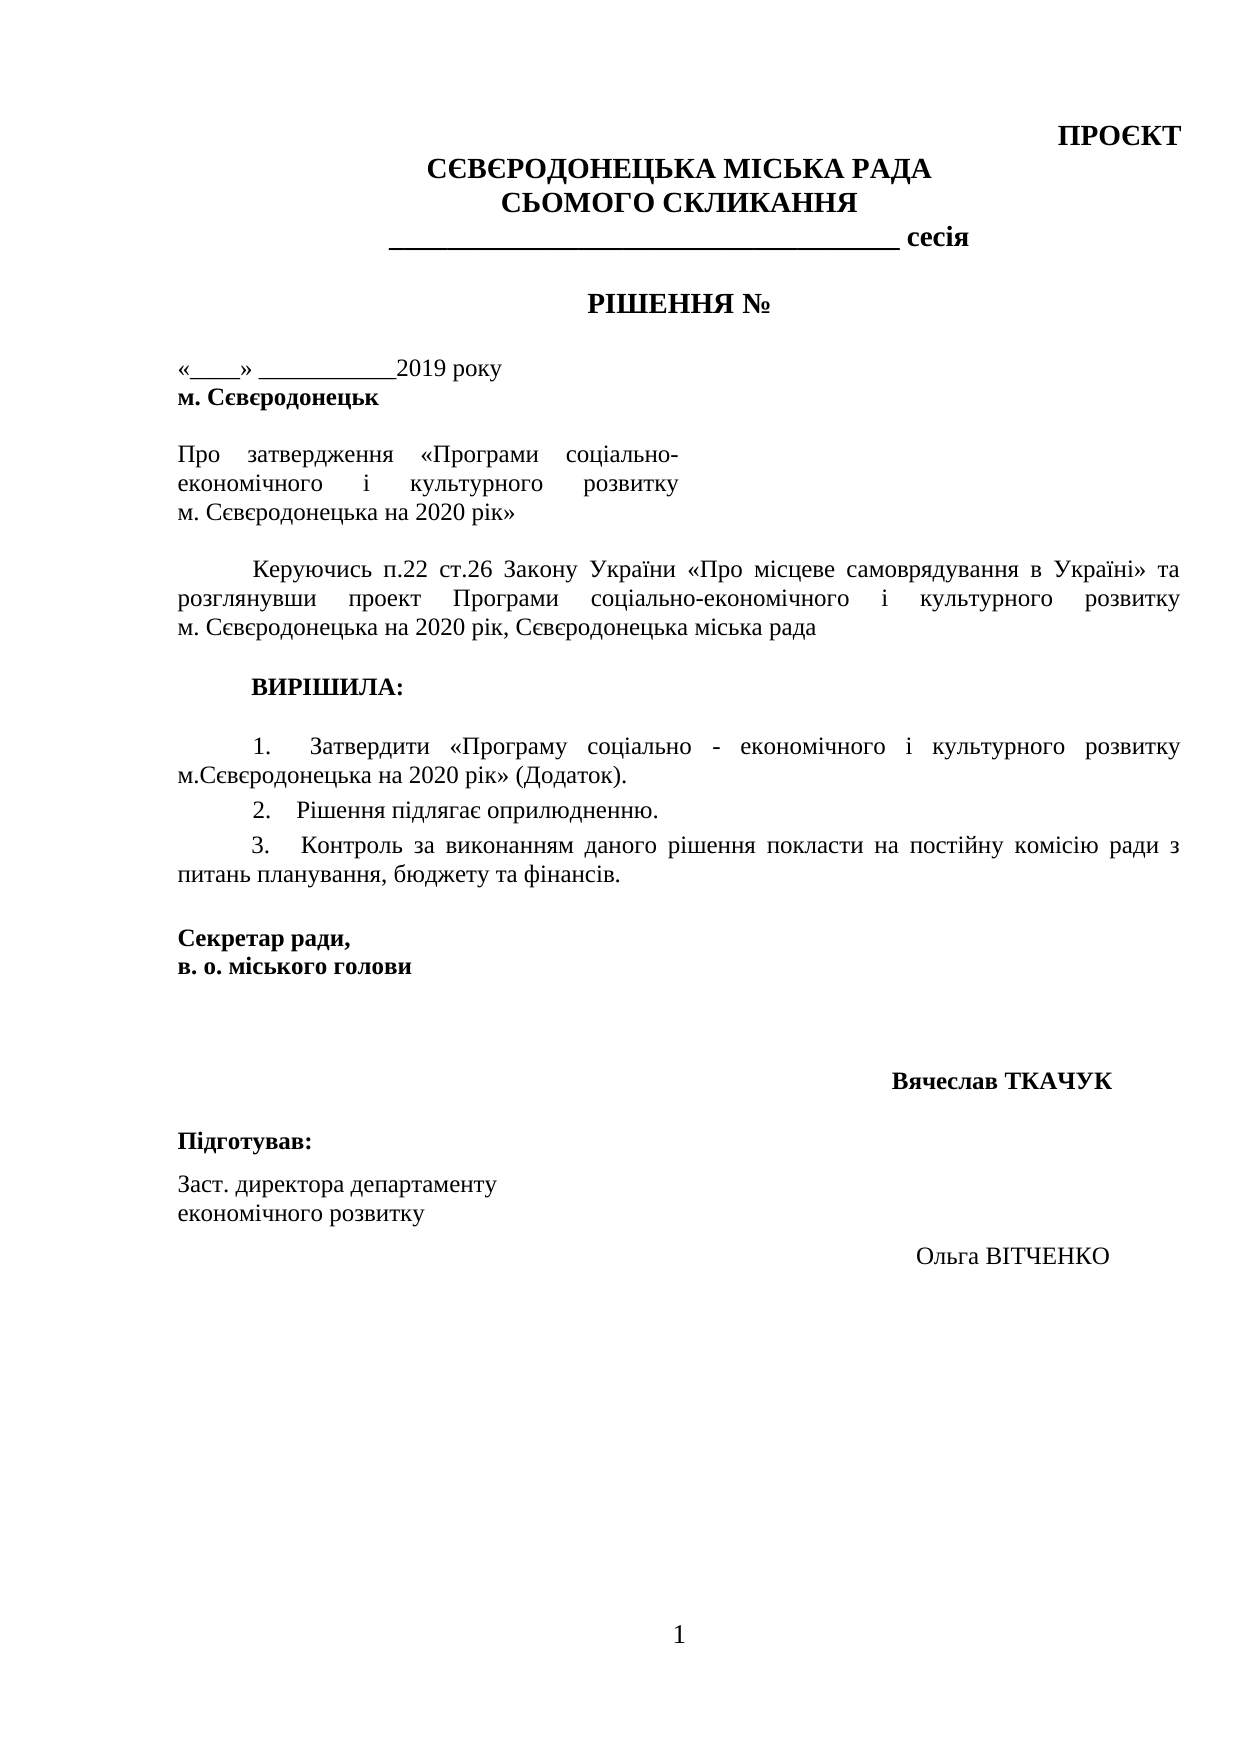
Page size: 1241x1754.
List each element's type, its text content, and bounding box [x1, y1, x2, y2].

text ВИРІШИЛА: [177, 672, 1181, 700]
text Керуючись п.22 ст.26 Закону України «Про місцеве самоврядування в Україні» та розглянувши проект Програми соціально-економічного і культурного розвитку м. Сєвєродонецька на 2020 рік, Сєвєродонецька міська рада [177, 554, 1181, 640]
text Заст. директора департаменту [177, 1169, 1181, 1198]
text Про затвердження «Програми соціально-економічного і культурного розвитку м. Сєвєродонецька на 2020 рік» [177, 439, 679, 525]
text Секретар ради, [177, 923, 1181, 951]
text «____» ___________2019 року [177, 353, 1181, 382]
text економічного розвитку Ольга ВІТЧЕНКО [177, 1198, 1181, 1270]
list Затвердити «Програму соціально - економічного і культурного розвитку м.Сєвєродонецька на 2020 рік» (Додаток). [177, 731, 1181, 789]
title ПРОЄКТ [177, 118, 1181, 152]
text в. о. міського голови Вячеслав ТКАЧУК [177, 951, 1181, 1095]
title СЄВЄРОДОНЕЦЬКА МІСЬКА РАДА [177, 152, 1181, 185]
text ___________________________________ сесія [177, 219, 1181, 252]
list Рішення підлягає оприлюдненню. [252, 795, 1181, 824]
text м. Сєвєродонецьк [177, 382, 1181, 410]
list Контроль за виконанням даного рішення покласти на постійну комісію ради з питань планування, бюджету та фінансів. [177, 830, 1181, 888]
text СЬОМОГО СКЛИКАННЯ [177, 185, 1181, 219]
text Підготував: [177, 1126, 1181, 1155]
text РІШЕННЯ № [177, 286, 1181, 319]
